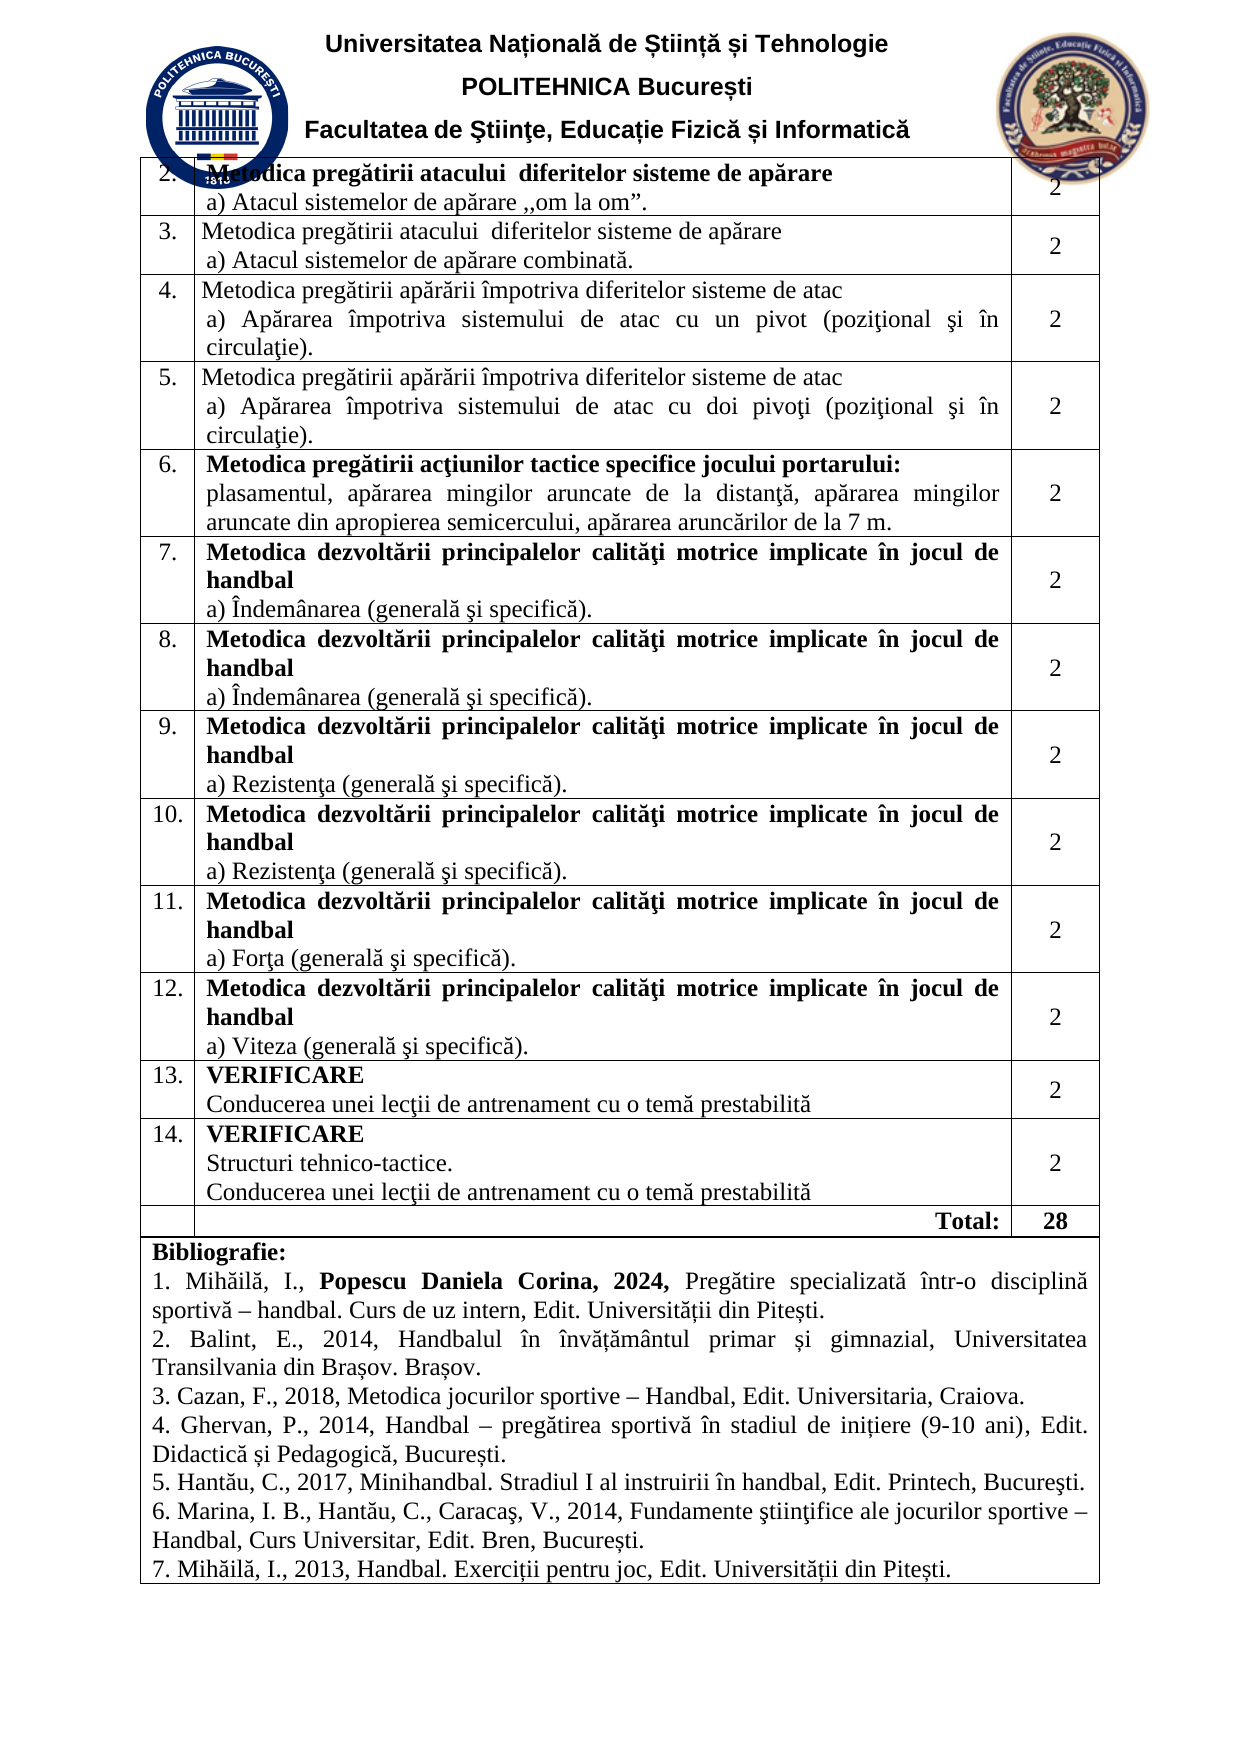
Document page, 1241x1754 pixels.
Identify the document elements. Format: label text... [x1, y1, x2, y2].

table_cell Metodica pregătirii atacului diferitelor sisteme de apărare a) Atacul sistemelor de apărare ,,om la om”. [195, 158, 1011, 215]
table_cell Metodica dezvoltării principalelor calităţi motrice implicate în jocul de handbal a) Îndemânarea (generală şi specifică). [195, 537, 1011, 623]
table_cell Metodica dezvoltării principalelor calităţi motrice implicate în jocul de handbal a) Îndemânarea (generală şi specifică). [195, 624, 1011, 710]
table_cell 2 [1012, 886, 1099, 972]
table_cell VERIFICARE Conducerea unei lecţii de antrenament cu o temă prestabilită [195, 1061, 1011, 1118]
table_cell 2 [1012, 450, 1099, 536]
table_cell Metodica pregătirii atacului diferitelor sisteme de apărare a) Atacul sistemelor de apărare combinată. [195, 216, 1011, 274]
table_cell 2 [1012, 973, 1099, 1059]
table_cell Total: [195, 1206, 1011, 1236]
table_cell 6. [141, 450, 194, 536]
table_cell [141, 1206, 194, 1236]
table_cell 11. [141, 886, 194, 972]
table_cell 7. [141, 537, 194, 623]
table_cell 28 [1012, 1206, 1099, 1236]
table_cell 14. [141, 1119, 194, 1205]
table_cell 2 [1012, 799, 1099, 885]
table_cell 2 [1012, 216, 1099, 274]
table_cell 5. [141, 362, 194, 448]
table_cell Metodica dezvoltării principalelor calităţi motrice implicate în jocul de handbal a) Forţa (generală şi specifică). [195, 886, 1011, 972]
table_cell Metodica pregătirii apărării împotriva diferitelor sisteme de atac a) Apărarea împotriva sistemului de atac cu un pivot (poziţional şi în circulaţie). [195, 275, 1011, 361]
table_cell 2 [1012, 1061, 1099, 1118]
table_cell 2. [141, 158, 194, 215]
table_cell 12. [141, 973, 194, 1059]
table_cell Metodica dezvoltării principalelor calităţi motrice implicate în jocul de handbal a) Rezistenţa (generală şi specifică). [195, 711, 1011, 798]
table_cell 2 [1012, 362, 1099, 448]
table_cell 8. [141, 624, 194, 710]
table_cell 3. [141, 216, 194, 274]
table_cell Metodica dezvoltării principalelor calităţi motrice implicate în jocul de handbal a) Viteza (generală şi specifică). [195, 973, 1011, 1059]
table_cell 13. [141, 1061, 194, 1118]
table_cell 2 [1012, 275, 1099, 361]
table_cell 4. [141, 275, 194, 361]
table_cell Metodica pregătirii apărării împotriva diferitelor sisteme de atac a) Apărarea împotriva sistemului de atac cu doi pivoţi (poziţional şi în circulaţie). [195, 362, 1011, 448]
table_cell 2 [1012, 537, 1099, 623]
picture [996, 32, 1151, 186]
table_cell 2 [1012, 158, 1099, 215]
table_cell Metodica pregătirii acţiunilor tactice specifice jocului portarului: plasamentul, apărarea mingilor aruncate de la distanţă, apărarea mingilor aruncate din apropierea semicercului, apărarea aruncărilor de la 7 m. [195, 450, 1011, 536]
picture [146, 46, 289, 157]
table_cell 2 [1012, 624, 1099, 710]
table_cell Metodica dezvoltării principalelor calităţi motrice implicate în jocul de handbal a) Rezistenţa (generală şi specifică). [195, 799, 1011, 885]
table_cell 2 [1012, 711, 1099, 798]
table_cell 10. [141, 799, 194, 885]
table_cell 9. [141, 711, 194, 798]
table_cell VERIFICARE Structuri tehnico-tactice. Conducerea unei lecţii de antrenament cu o temă prestabilită [195, 1119, 1011, 1205]
table_cell 2 [1012, 1119, 1099, 1205]
